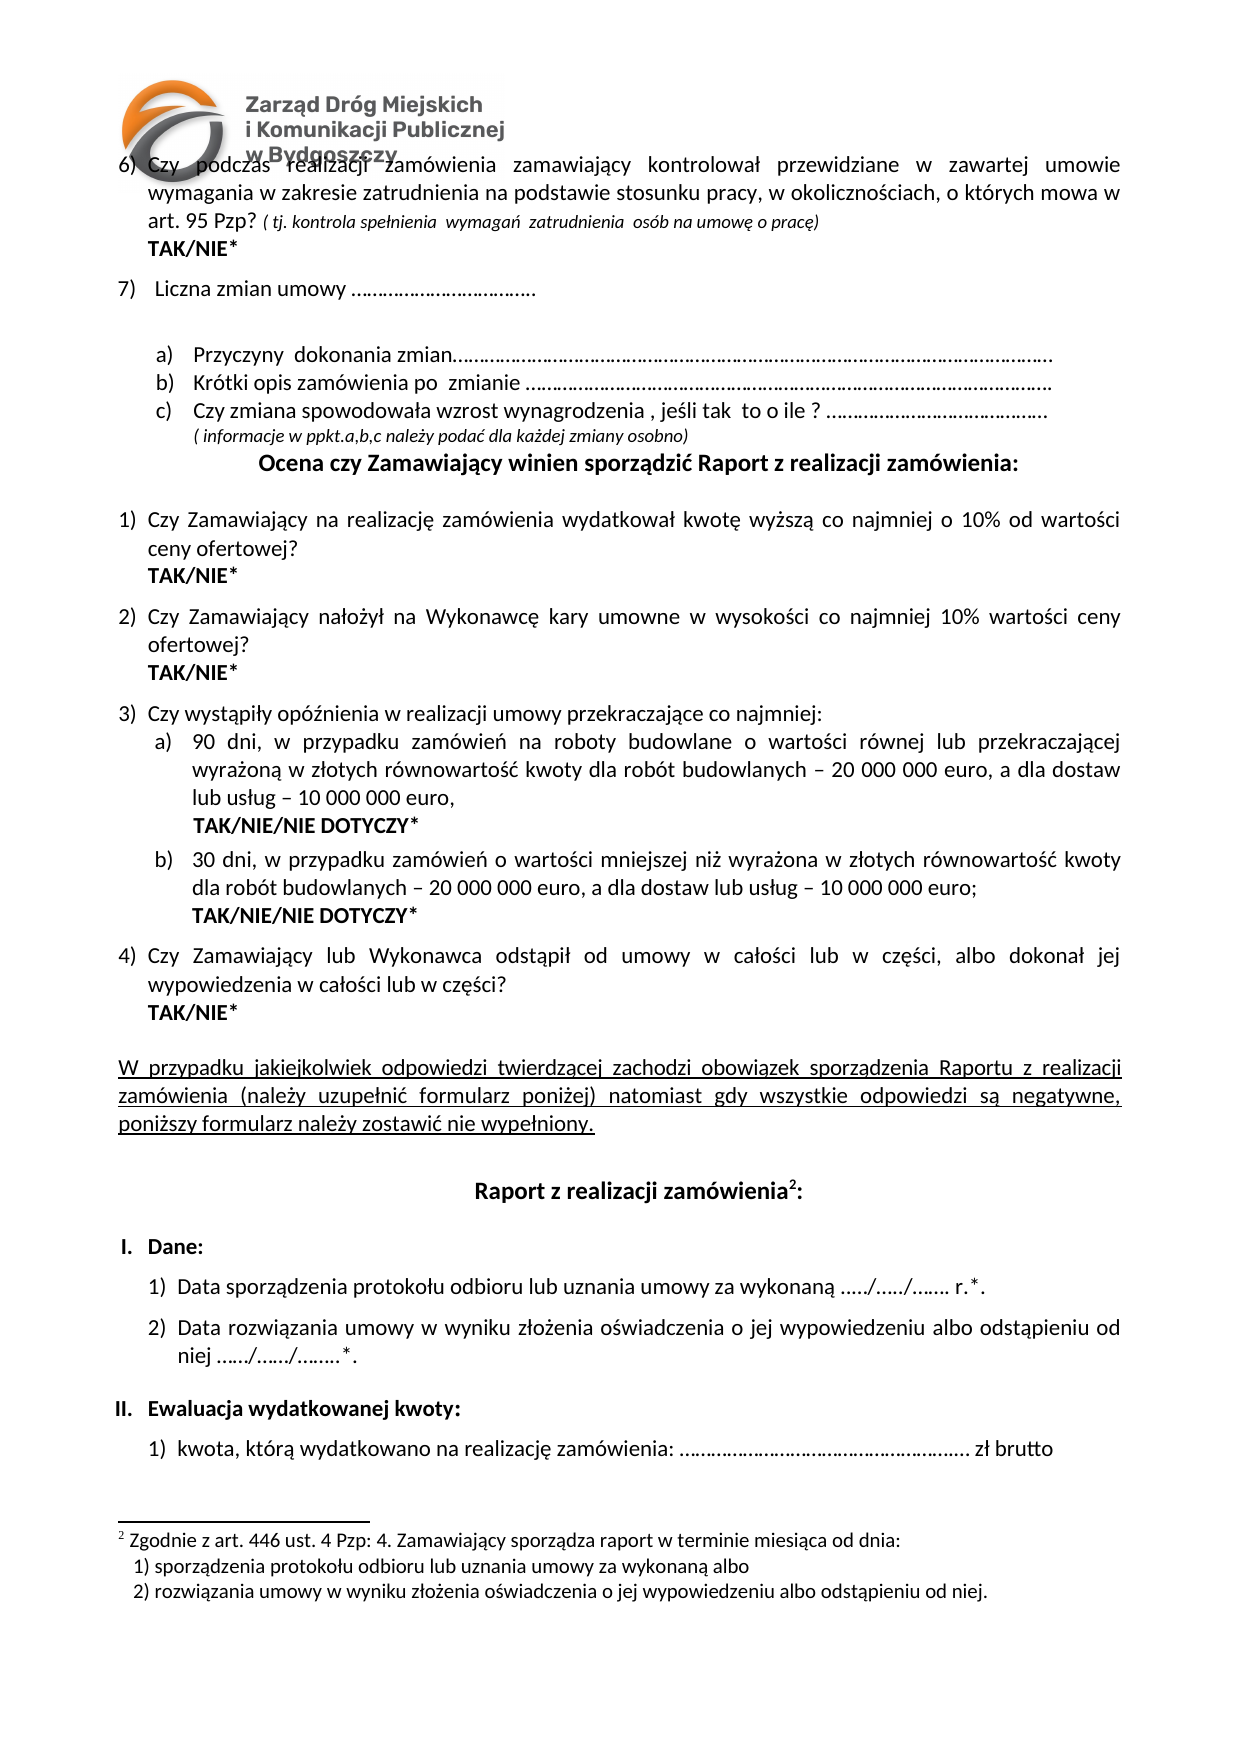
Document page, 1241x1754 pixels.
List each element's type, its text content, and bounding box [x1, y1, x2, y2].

list kwota, którą wydatkowano na realizację zamówienia: …………………………………………….… zł brutto [148, 1434, 1122, 1462]
list Czy wystąpiły opóźnienia w realizacji umowy przekraczające co najmniej: [118, 699, 1122, 727]
text Ocena czy Zamawiający winien sporządzić Raport z realizacji zamówienia: [155, 447, 1122, 478]
list Data sporządzenia protokołu odbioru lub uznania umowy za wykonaną ..…/…../……. r.*. [148, 1272, 1122, 1300]
text TAK/NIE* [148, 658, 1122, 686]
text TAK/NIE* [148, 234, 1122, 262]
text W przypadku jakiejkolwiek odpowiedzi twierdzącej zachodzi obowiązek sporządzenia Raportu z realizacji zamówienia (należy uzupełnić formularz poniżej) natomiast gdy wszystkie odpowiedzi są negatywne, poniższy formularz należy zostawić nie wypełniony. [118, 1053, 1122, 1077]
text W przypadku jakiejkolwiek odpowiedzi twierdzącej zachodzi obowiązek sporządzenia Raportu z realizacji zamówienia (należy uzupełnić formularz poniżej) natomiast gdy wszystkie odpowiedzi są negatywne, poniższy formularz należy zostawić nie wypełniony. [118, 1107, 1122, 1137]
list 30 dni, w przypadku zamówień o wartości mniejszej niż wyrażona w złotych równowartość kwoty dla robót budowlanych – 20 000 000 euro, a dla dostaw lub usług – 10 000 000 euro; [154, 845, 1122, 901]
picture [118, 73, 505, 150]
text Raport z realizacji zamówienia: [155, 1175, 1122, 1205]
list Ewaluacja wydatkowanej kwoty: [133, 1394, 1122, 1422]
text TAK/NIE/NIE DOTYCZY* [193, 811, 1122, 839]
list Dane: [133, 1232, 1122, 1260]
list Czy Zamawiający na realizację zamówienia wydatkował kwotę wyższą co najmniej o 10% od wartości ceny ofertowej? [118, 506, 1122, 562]
list Data rozwiązania umowy w wyniku złożenia oświadczenia o jej wypowiedzeniu albo odstąpieniu od niej ……/……/……..*. [148, 1313, 1122, 1369]
list Czy Zamawiający nałożył na Wykonawcę kary umowne w wysokości co najmniej 10% wartości ceny ofertowej? [118, 602, 1122, 658]
list Czy zmiana spowodowała wzrost wynagrodzenia , jeśli tak to o ile ? …………………………………… [156, 396, 1122, 424]
list Czy Zamawiający lub Wykonawca odstąpił od umowy w całości lub w części, albo dokonał jej wypowiedzenia w całości lub w części? [118, 942, 1122, 998]
list 90 dni, w przypadku zamówień na roboty budowlane o wartości równej lub przekraczającej wyrażoną w złotych równowartość kwoty dla robót budowlanych – 20 000 000 euro, a dla dostaw lub usług – 10 000 000 euro, [154, 727, 1122, 811]
text TAK/NIE* [148, 998, 1122, 1026]
text TAK/NIE* [148, 562, 1122, 590]
list Przyczyny dokonania zmian…………………………………………………………………………………………………… [156, 340, 1122, 368]
list Krótki opis zamówienia po zmianie ………………………………………………………………………………………. [156, 368, 1122, 396]
text TAK/NIE/NIE DOTYCZY* [192, 901, 1122, 929]
text ( informacje w ppkt.a,b,c należy podać dla każdej zmiany osobno) [193, 424, 1122, 447]
text W przypadku jakiejkolwiek odpowiedzi twierdzącej zachodzi obowiązek sporządzenia Raportu z realizacji zamówienia (należy uzupełnić formularz poniżej) natomiast gdy wszystkie odpowiedzi są negatywne, poniższy formularz należy zostawić nie wypełniony. [118, 1079, 1122, 1106]
list Czy podczas realizacji zamówienia zamawiający kontrolował przewidziane w zawartej umowie wymagania w zakresie zatrudnienia na podstawie stosunku pracy, w okolicznościach, o których mowa w art. 95 Pzp? ( tj. kontrola spełnienia wymagań zatrudnienia osób na umowę o pracę) [118, 150, 1122, 234]
list Liczna zmian umowy …………………………….. [117, 274, 1122, 303]
